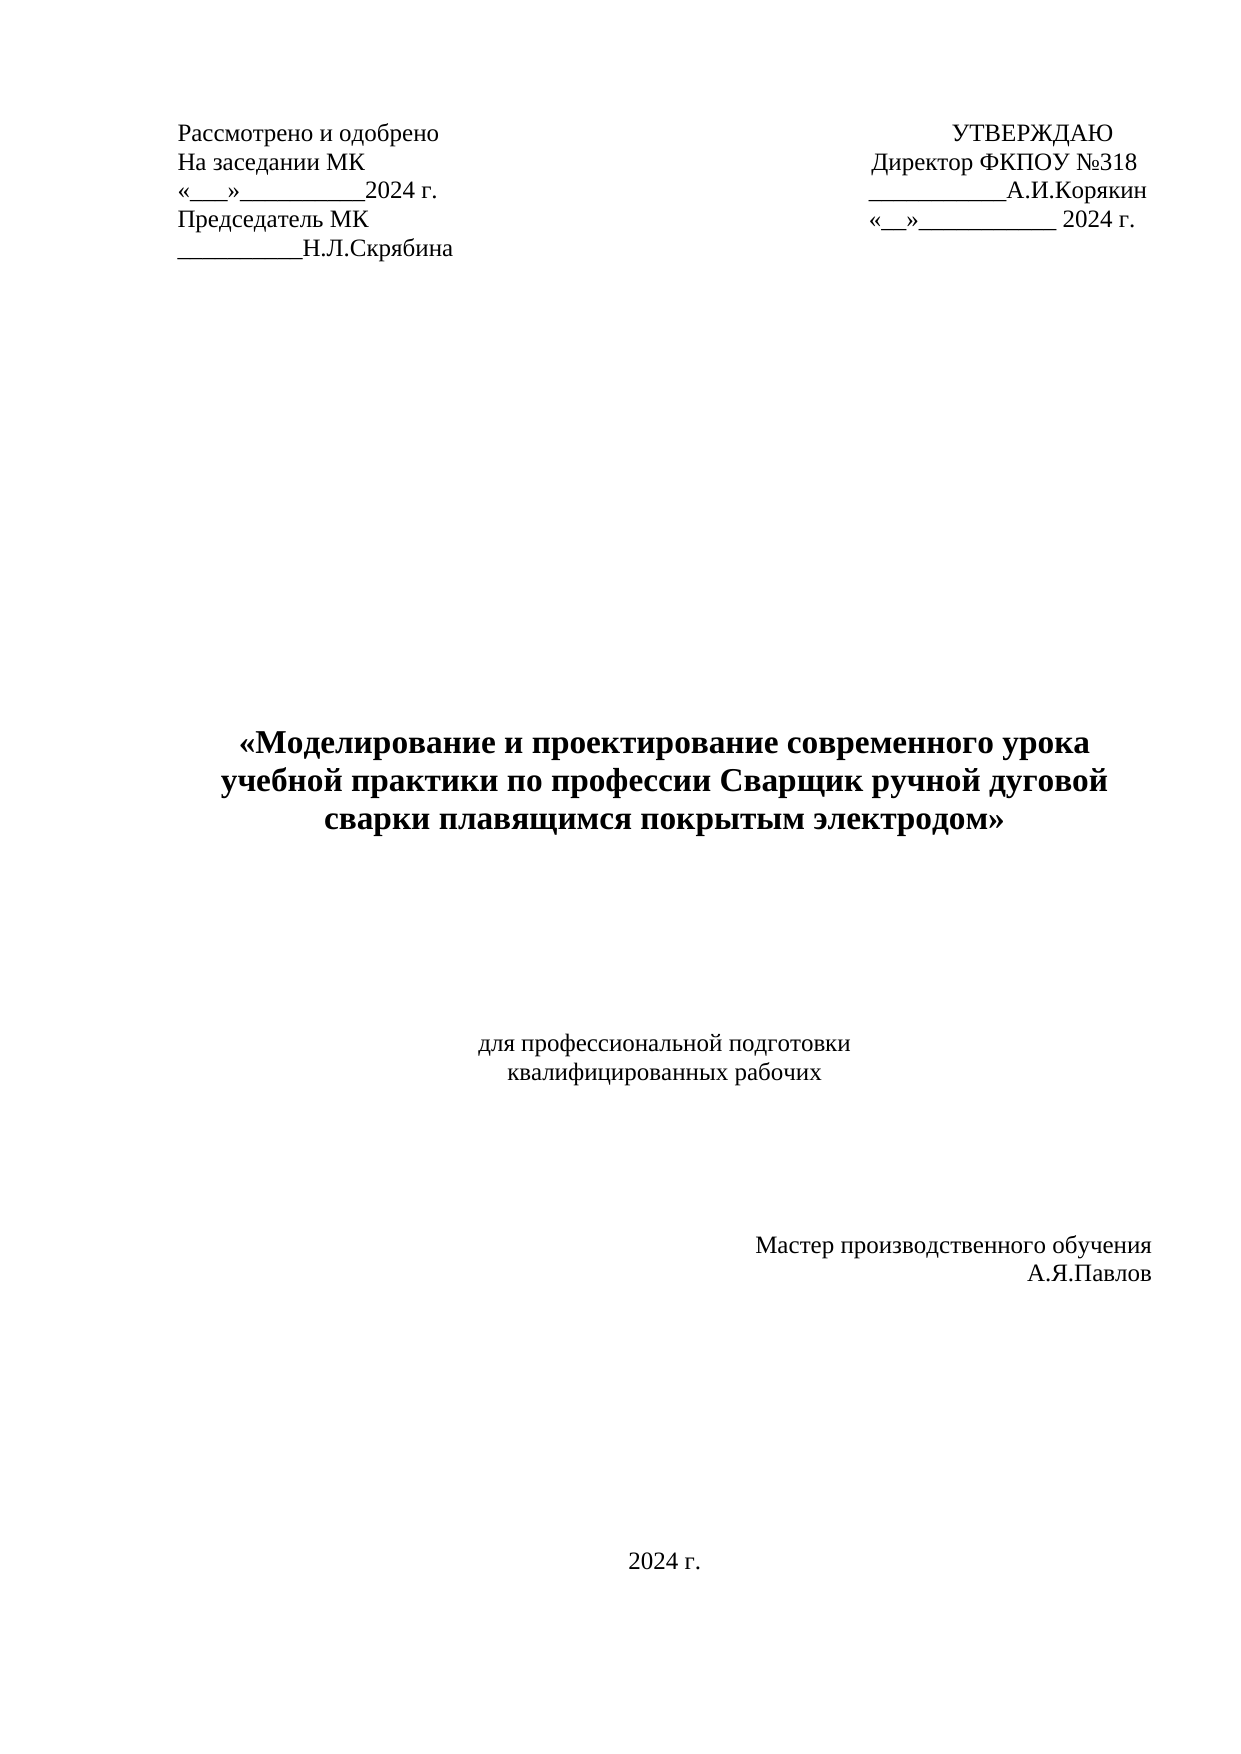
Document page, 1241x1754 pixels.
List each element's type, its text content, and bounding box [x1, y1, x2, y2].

text __________Н.Л.Скрябина [177, 233, 1152, 262]
text «___»__________2024 г. ___________А.И.Корякин [177, 176, 1152, 204]
text квалифицированных рабочих [177, 1057, 1152, 1086]
text 2024 г. [177, 1546, 1152, 1575]
text «Моделирование и проектирование современного урока учебной практики по профессии Сварщик ручной дуговой сварки плавящимся покрытым электродом» [177, 722, 1152, 837]
text для профессиональной подготовки [177, 1028, 1152, 1057]
text А.Я.Павлов [177, 1258, 1152, 1287]
text Рассмотрено и одобрено УТВЕРЖДАЮ [177, 118, 1152, 147]
text На заседании МК Директор ФКПОУ №318 [177, 147, 1152, 176]
text Мастер производственного обучения [177, 1230, 1152, 1258]
text Председатель МК «__»___________ 2024 г. [177, 204, 1152, 233]
